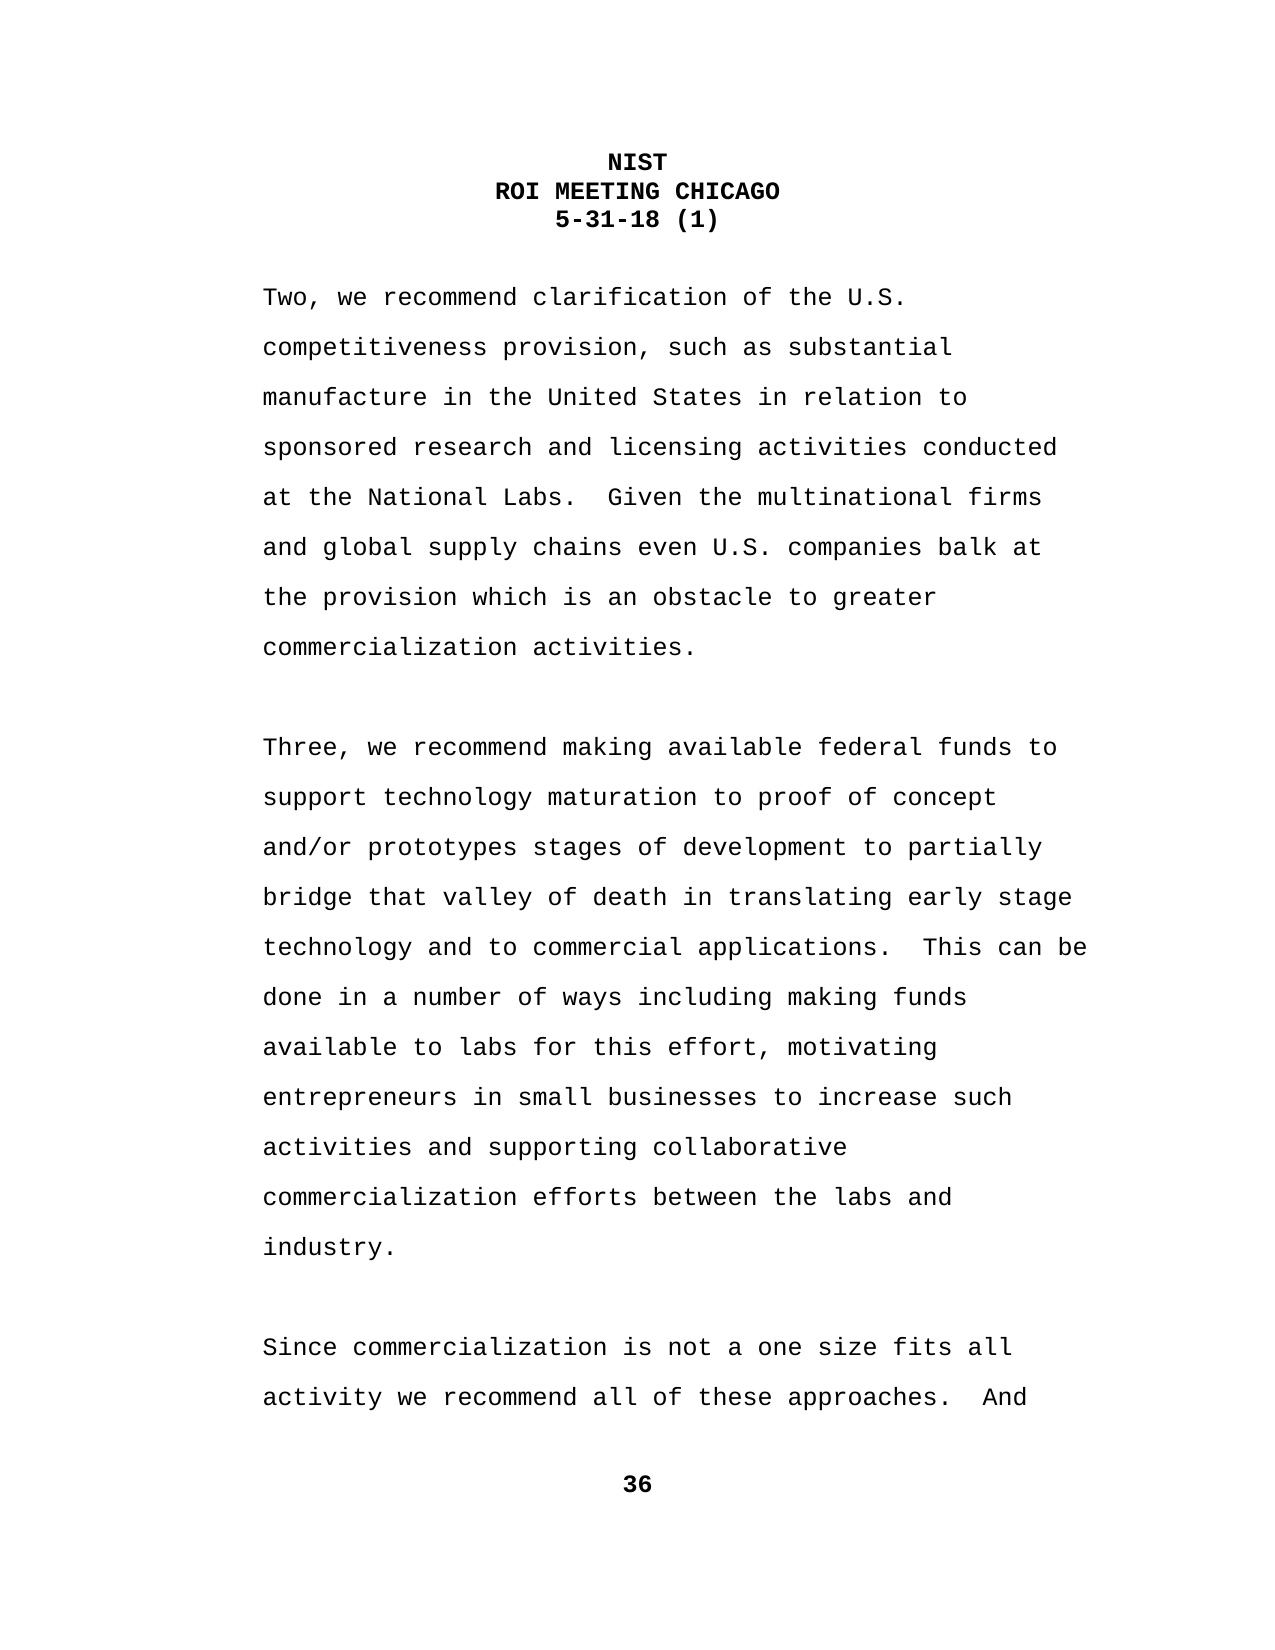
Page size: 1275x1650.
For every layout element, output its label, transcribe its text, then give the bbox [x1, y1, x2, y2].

text Three, we recommend making available federal funds to support technology maturation to proof of concept and/or prototypes stages of development to partially bridge that valley of death in translating early stage technology and to commercial applications. This can be done in a number of ways including making funds available to labs for this effort, motivating entrepreneurs in small businesses to increase such activities and supporting collaborative commercialization efforts between the labs and industry. [262, 713, 1087, 1263]
text Two, we recommend clarification of the U.S. competitiveness provision, such as substantial manufacture in the United States in relation to sponsored research and licensing activities conducted at the National Labs. Given the multinational firms and global supply chains even U.S. companies balk at the provision which is an obstacle to greater commercialization activities. [262, 263, 1087, 663]
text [262, 1313, 1087, 1413]
